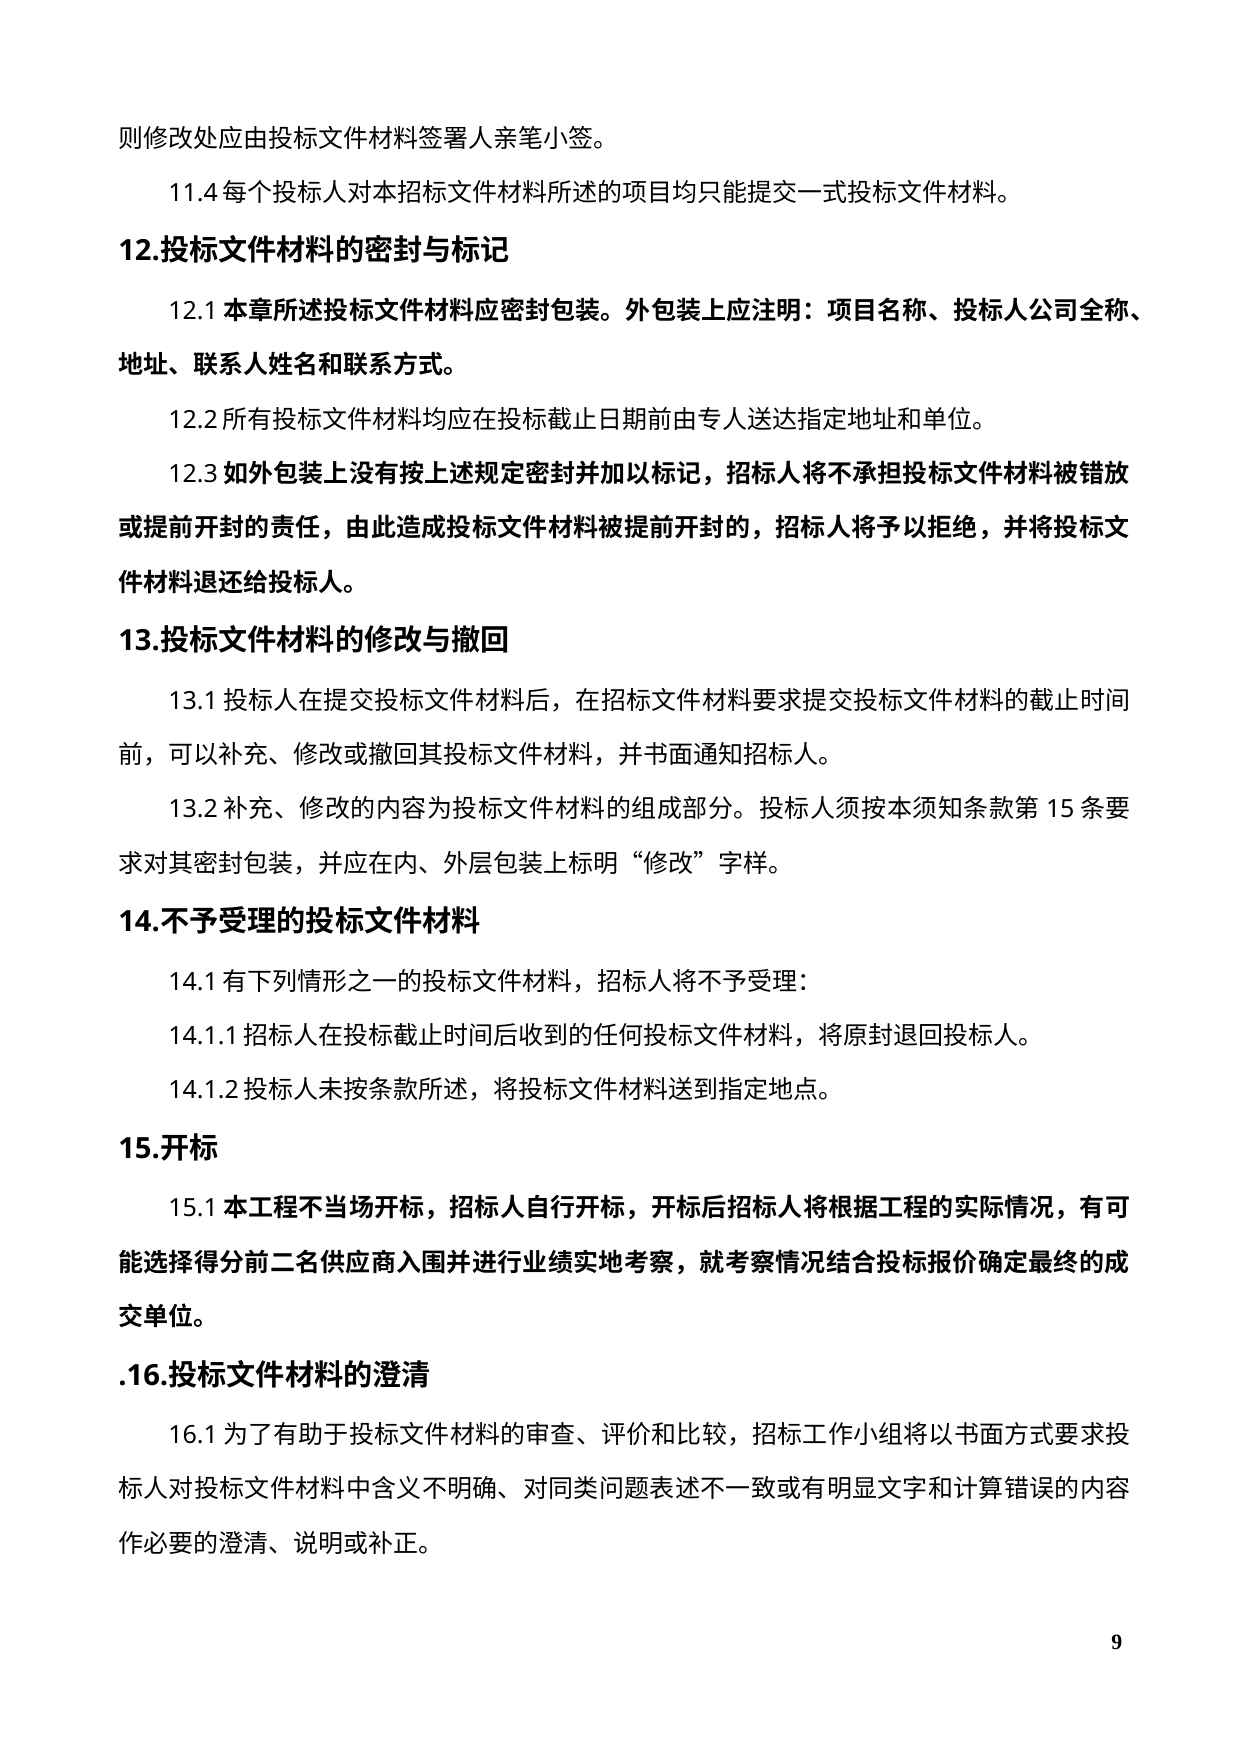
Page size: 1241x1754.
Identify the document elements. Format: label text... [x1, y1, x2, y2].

text .16.投标文件材料的澄清 [118, 1351, 1131, 1393]
text 12.3如外包装上没有按上述规定密封并加以标记，招标人将不承担投标文件材料被错放或提前开封的责任，由此造成投标文件材料被提前开封的，招标人将予以拒绝，并将投标文件材料退还给投标人。 [118, 453, 1131, 598]
text 11.4每个投标人对本招标文件材料所述的项目均只能提交一式投标文件材料。 [118, 172, 1131, 209]
text 13.投标文件材料的修改与撤回 [118, 617, 1130, 659]
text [118, 118, 1131, 154]
text 14.1有下列情形之一的投标文件材料，招标人将不予受理： [118, 961, 1131, 997]
text 12.2所有投标文件材料均应在投标截止日期前由专人送达指定地址和单位。 [118, 399, 1131, 435]
text 15.开标 [118, 1124, 1130, 1167]
text 16.1为了有助于投标文件材料的审查、评价和比较，招标工作小组将以书面方式要求投标人对投标文件材料中含义不明确、对同类问题表述不一致或有明显文字和计算错误的内容作必要的澄清、说明或补正。 [118, 1414, 1131, 1559]
text 15.1本工程不当场开标，招标人自行开标，开标后招标人将根据工程的实际情况，有可能选择得分前二名供应商入围并进行业绩实地考察，就考察情况结合投标报价确定最终的成交单位。 [118, 1188, 1131, 1333]
text 招标人在投标截止时间后收到的任何投标文件材料，将原封退回投标人。 [118, 1016, 1131, 1052]
text 投标人未按条款所述，将投标文件材料送到指定地点。 [118, 1070, 1131, 1106]
text 13.2补充、修改的内容为投标文件材料的组成部分。投标人须按本须知条款第15条要求对其密封包装，并应在内、外层包装上标明“修改”字样。 [118, 789, 1131, 879]
text 12.1本章所述投标文件材料应密封包装。外包装上应注明：项目名称、投标人公司全称、地址、联系人姓名和联系方式。 [118, 290, 1131, 381]
text 14.不予受理的投标文件材料 [118, 898, 1130, 940]
text 12.投标文件材料的密封与标记 [118, 227, 1130, 269]
text 13.1投标人在提交投标文件材料后，在招标文件材料要求提交投标文件材料的截止时间前，可以补充、修改或撤回其投标文件材料，并书面通知招标人。 [118, 680, 1131, 771]
